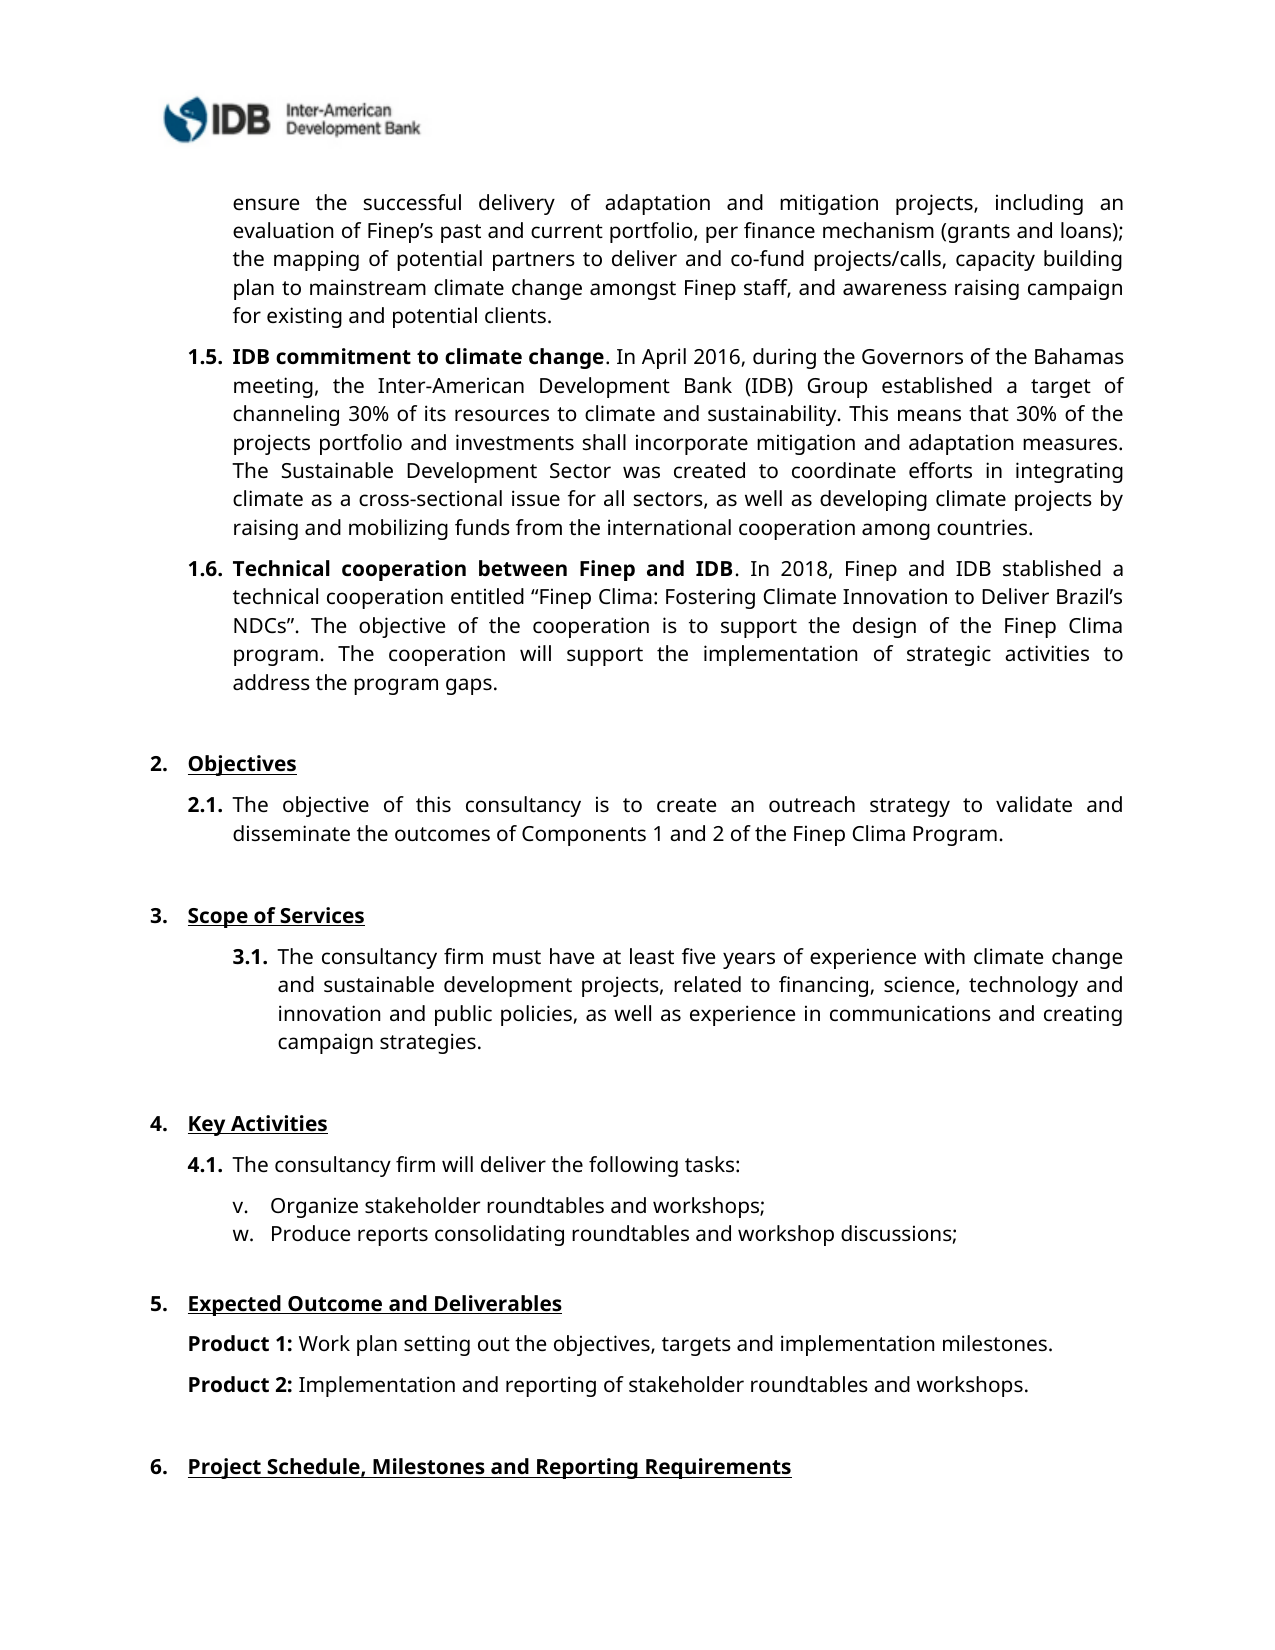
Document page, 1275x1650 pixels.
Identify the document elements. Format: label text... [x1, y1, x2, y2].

list IDB commitment to climate change. In April 2016, during the Governors of the Bahamas meeting, the Inter-American Development Bank (IDB) Group established a target of channeling 30% of its resources to climate and sustainability. This means that 30% of the projects portfolio and investments shall incorporate mitigation and adaptation measures. The Sustainable Development Sector was created to coordinate efforts in integrating climate as a cross-sectional issue for all sectors, as well as developing climate projects by raising and mobilizing funds from the international cooperation among countries. [187, 342, 1125, 541]
list Objectives [150, 749, 1125, 778]
text Product 1: Work plan setting out the objectives, targets and implementation milestones. [187, 1329, 1125, 1358]
list Organize stakeholder roundtables and workshops; [232, 1191, 1125, 1219]
list Expected Outcome and Deliverables [150, 1289, 1125, 1317]
text Product 2: Implementation and reporting of stakeholder roundtables and workshops. [187, 1371, 1125, 1399]
list The objective of this consultancy is to create an outreach strategy to validate and disseminate the outcomes of Components 1 and 2 of the Finep Clima Program. [187, 791, 1125, 847]
list The consultancy firm must have at least five years of experience with climate change and sustainable development projects, related to financing, science, technology and innovation and public policies, as well as experience in communications and creating campaign strategies. [232, 942, 1125, 1056]
list Scope of Services [150, 901, 1125, 929]
picture [150, 75, 459, 164]
list The consultancy firm will deliver the following tasks: [187, 1150, 1125, 1178]
list Technical cooperation between Finep and IDB. In 2018, Finep and IDB stablished a technical cooperation entitled “Finep Clima: Fostering Climate Innovation to Deliver Brazil’s NDCs”. The objective of the cooperation is to support the design of the Finep Clima program. The cooperation will support the implementation of strategic activities to address the program gaps. [187, 554, 1125, 696]
list Key Activities [150, 1109, 1125, 1137]
list Project Schedule, Milestones and Reporting Requirements [150, 1452, 1125, 1481]
list Produce reports consolidating roundtables and workshop discussions; [232, 1219, 1125, 1248]
